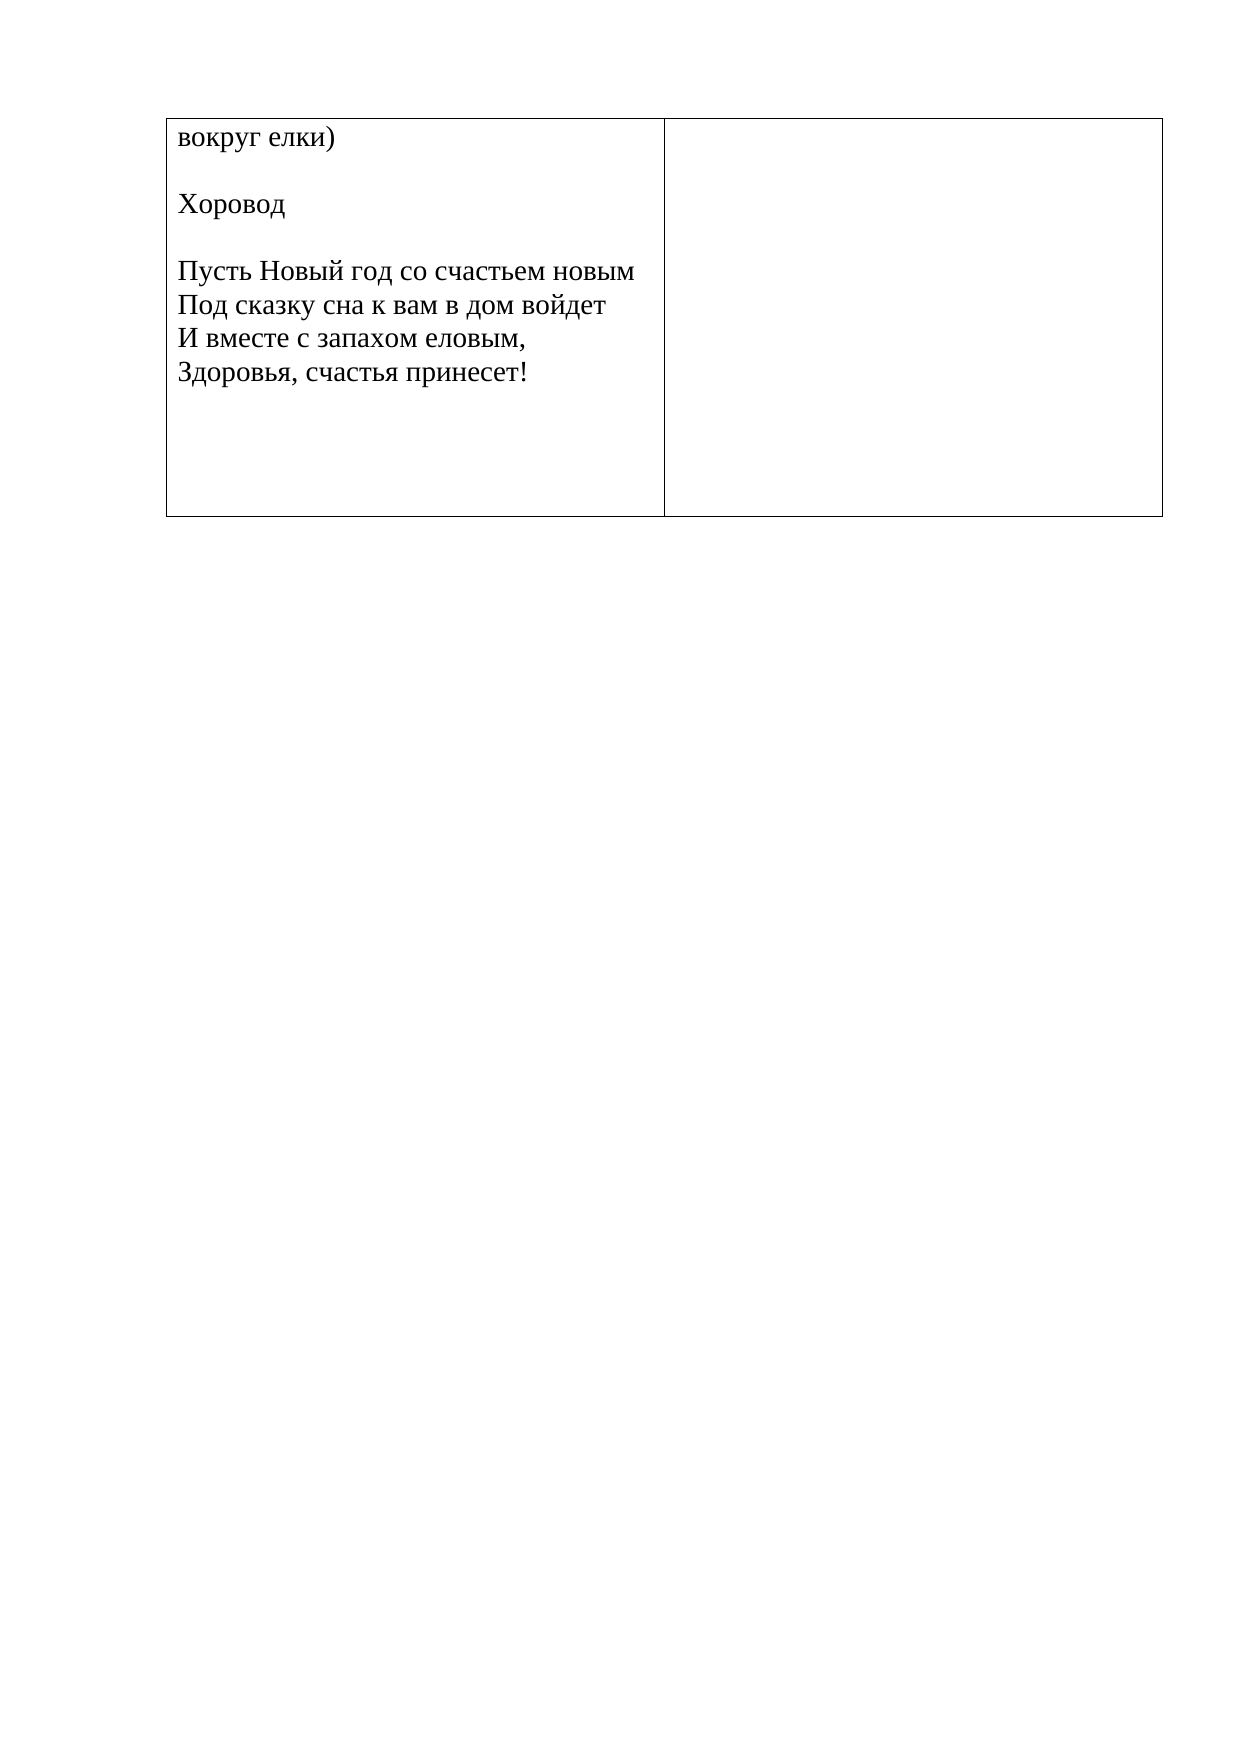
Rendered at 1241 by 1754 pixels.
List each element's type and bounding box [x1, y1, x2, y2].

table_cell [167, 119, 664, 516]
table_cell [665, 119, 1162, 516]
